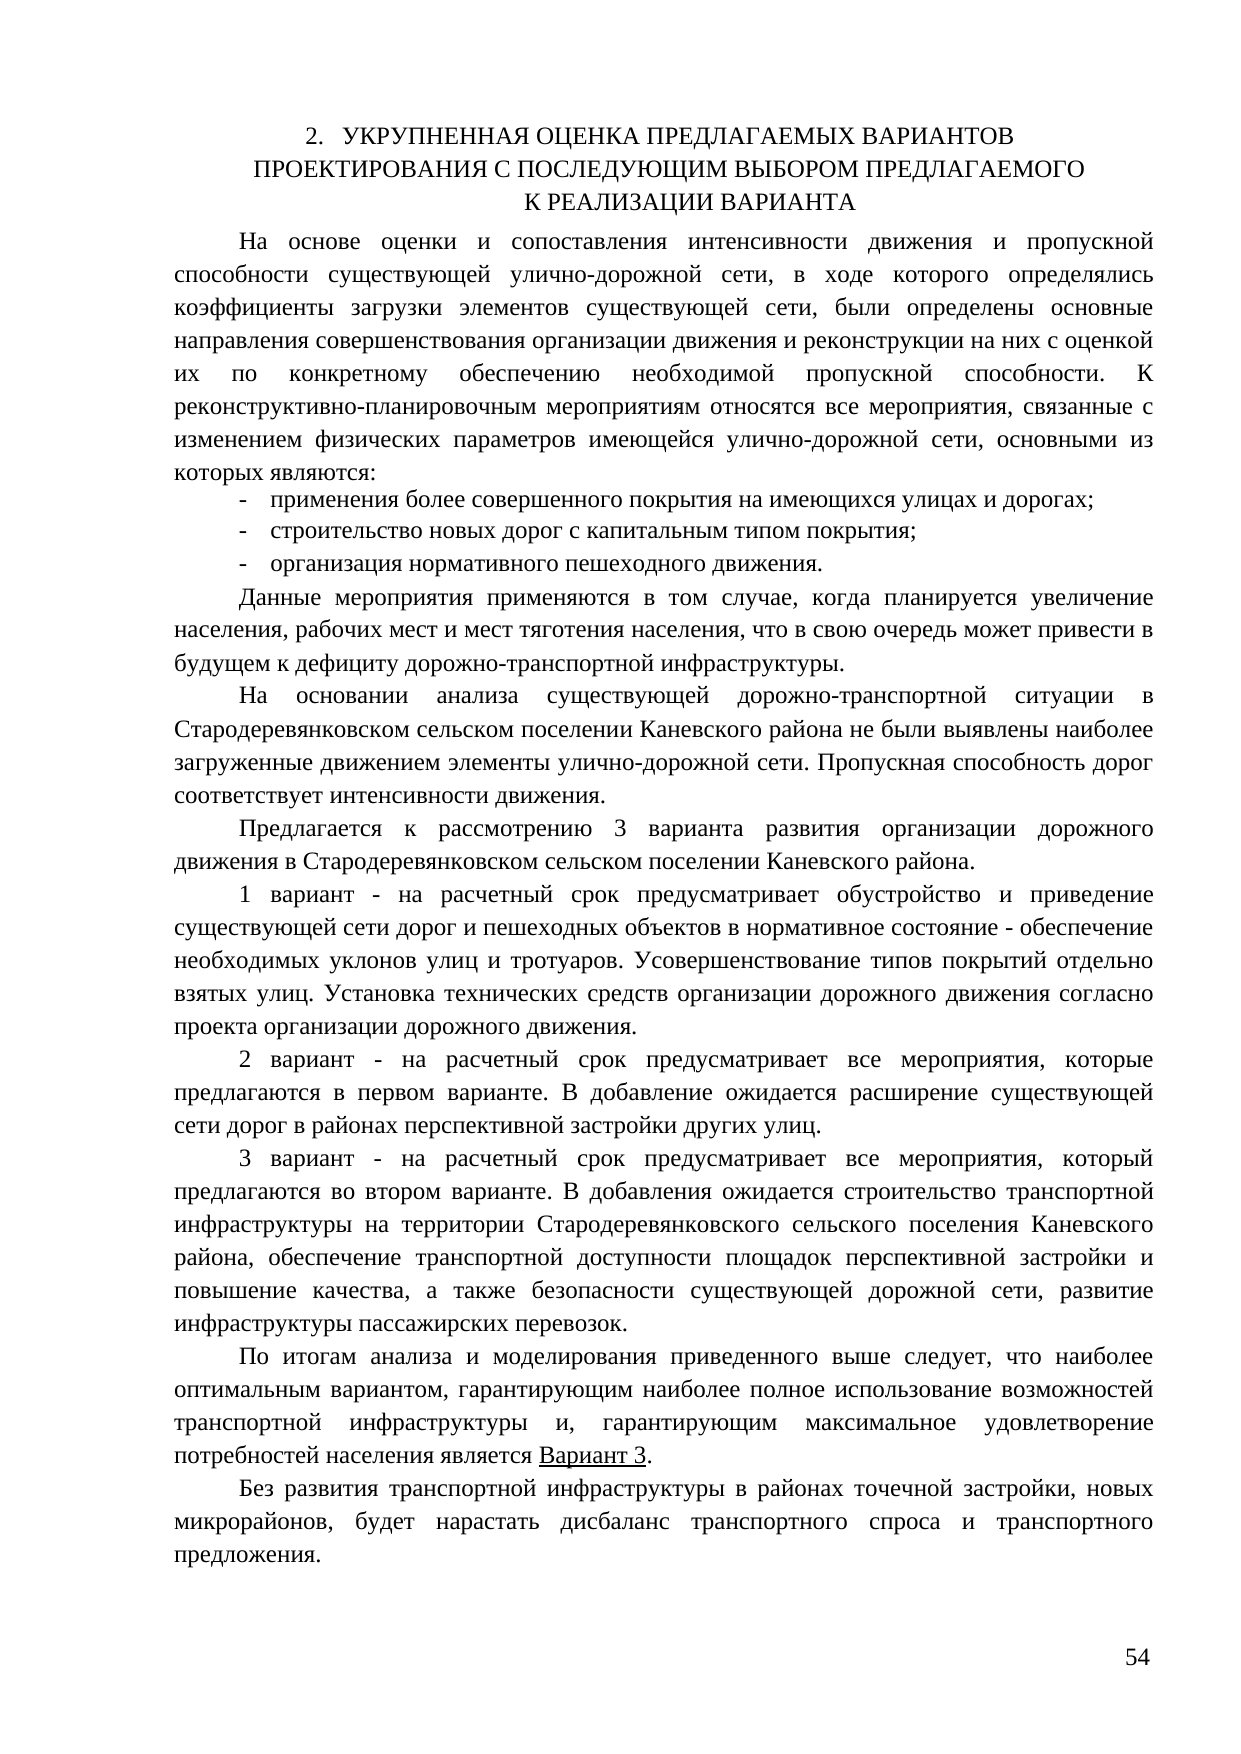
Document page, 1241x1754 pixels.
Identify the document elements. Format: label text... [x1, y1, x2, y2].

list применения более совершенного покрытия на имеющихся улицах и дорогах; [174, 487, 1154, 512]
text Данные мероприятия применяются в том случае, когда планируется увеличение населения, рабочих мест и мест тяготения населения, что в свою очередь может привести в будущем к дефициту дорожно-транспортной инфраструктуры. [174, 578, 1154, 678]
list организация нормативного пешеходного движения. [174, 546, 1154, 578]
list вариант - на расчетный срок предусматривает все мероприятия, который предлагаются во втором варианте. В добавления ожидается строительство транспортной инфраструктуры на территории Стародеревянковского сельского поселения Каневского района, обеспечение транспортной доступности площадок перспективной застройки и повышение качества, а также безопасности существующей дорожной сети, развитие инфраструктуры пассажирских перевозок. [174, 1140, 1154, 1338]
text По итогам анализа и моделирования приведенного выше следует, что наиболее оптимальным вариантом, гарантирующим наиболее полное использование возможностей транспортной инфраструктуры и, гарантирующим максимальное удовлетворение потребностей населения является Вариант 3. [174, 1338, 1154, 1470]
text Предлагается к рассмотрению 3 варианта развития организации дорожного движения в Стародеревянковском сельском поселении Каневского района. [174, 810, 1154, 876]
text Без развития транспортной инфраструктуры в районах точечной застройки, новых микрорайонов, будет нарастать дисбаланс транспортного спроса и транспортного предложения. [174, 1470, 1154, 1569]
list вариант - на расчетный срок предусматривает все мероприятия, которые предлагаются в первом варианте. В добавление ожидается расширение существующей сети дорог в районах перспективной застройки других улиц. [174, 1041, 1154, 1140]
text 54 [1125, 1645, 1150, 1670]
text На основе оценки и сопоставления интенсивности движения и пропускной способности существующей улично-дорожной сети, в ходе которого определялись коэффициенты загрузки элементов существующей сети, были определены основные направления совершенствования организации движения и реконструкции на них с оценкой их по конкретному обеспечению необходимой пропускной способности. К реконструктивно-планировочным мероприятиям относятся все мероприятия, связанные с изменением физических параметров имеющейся улично-дорожной сети, основными из которых являются: [174, 223, 1154, 487]
text На основании анализа существующей дорожно-транспортной ситуации в Стародеревянковском сельском поселении Каневского района не были выявлены наиболее загруженные движением элементы улично-дорожной сети. Пропускная способность дорог соответствует интенсивности движения. [174, 678, 1154, 810]
list УКРУПНЕННАЯ ОЦЕНКА ПРЕДЛАГАЕМЫХ ВАРИАНТОВ ПРОЕКТИРОВАНИЯ С ПОСЛЕДУЮЩИМ ВЫБОРОМ ПРЕДЛАГАЕМОГО [253, 118, 1154, 184]
list строительство новых дорог с капитальным типом покрытия; [174, 512, 1154, 546]
text К РЕАЛИЗАЦИИ ВАРИАНТА [524, 184, 1154, 217]
list вариант - на расчетный срок предусматривает обустройство и приведение существующей сети дорог и пешеходных объектов в нормативное состояние - обеспечение необходимых уклонов улиц и тротуаров. Усовершенствование типов покрытий отдельно взятых улиц. Установка технических средств организации дорожного движения согласно проекта организации дорожного движения. [174, 876, 1154, 1041]
